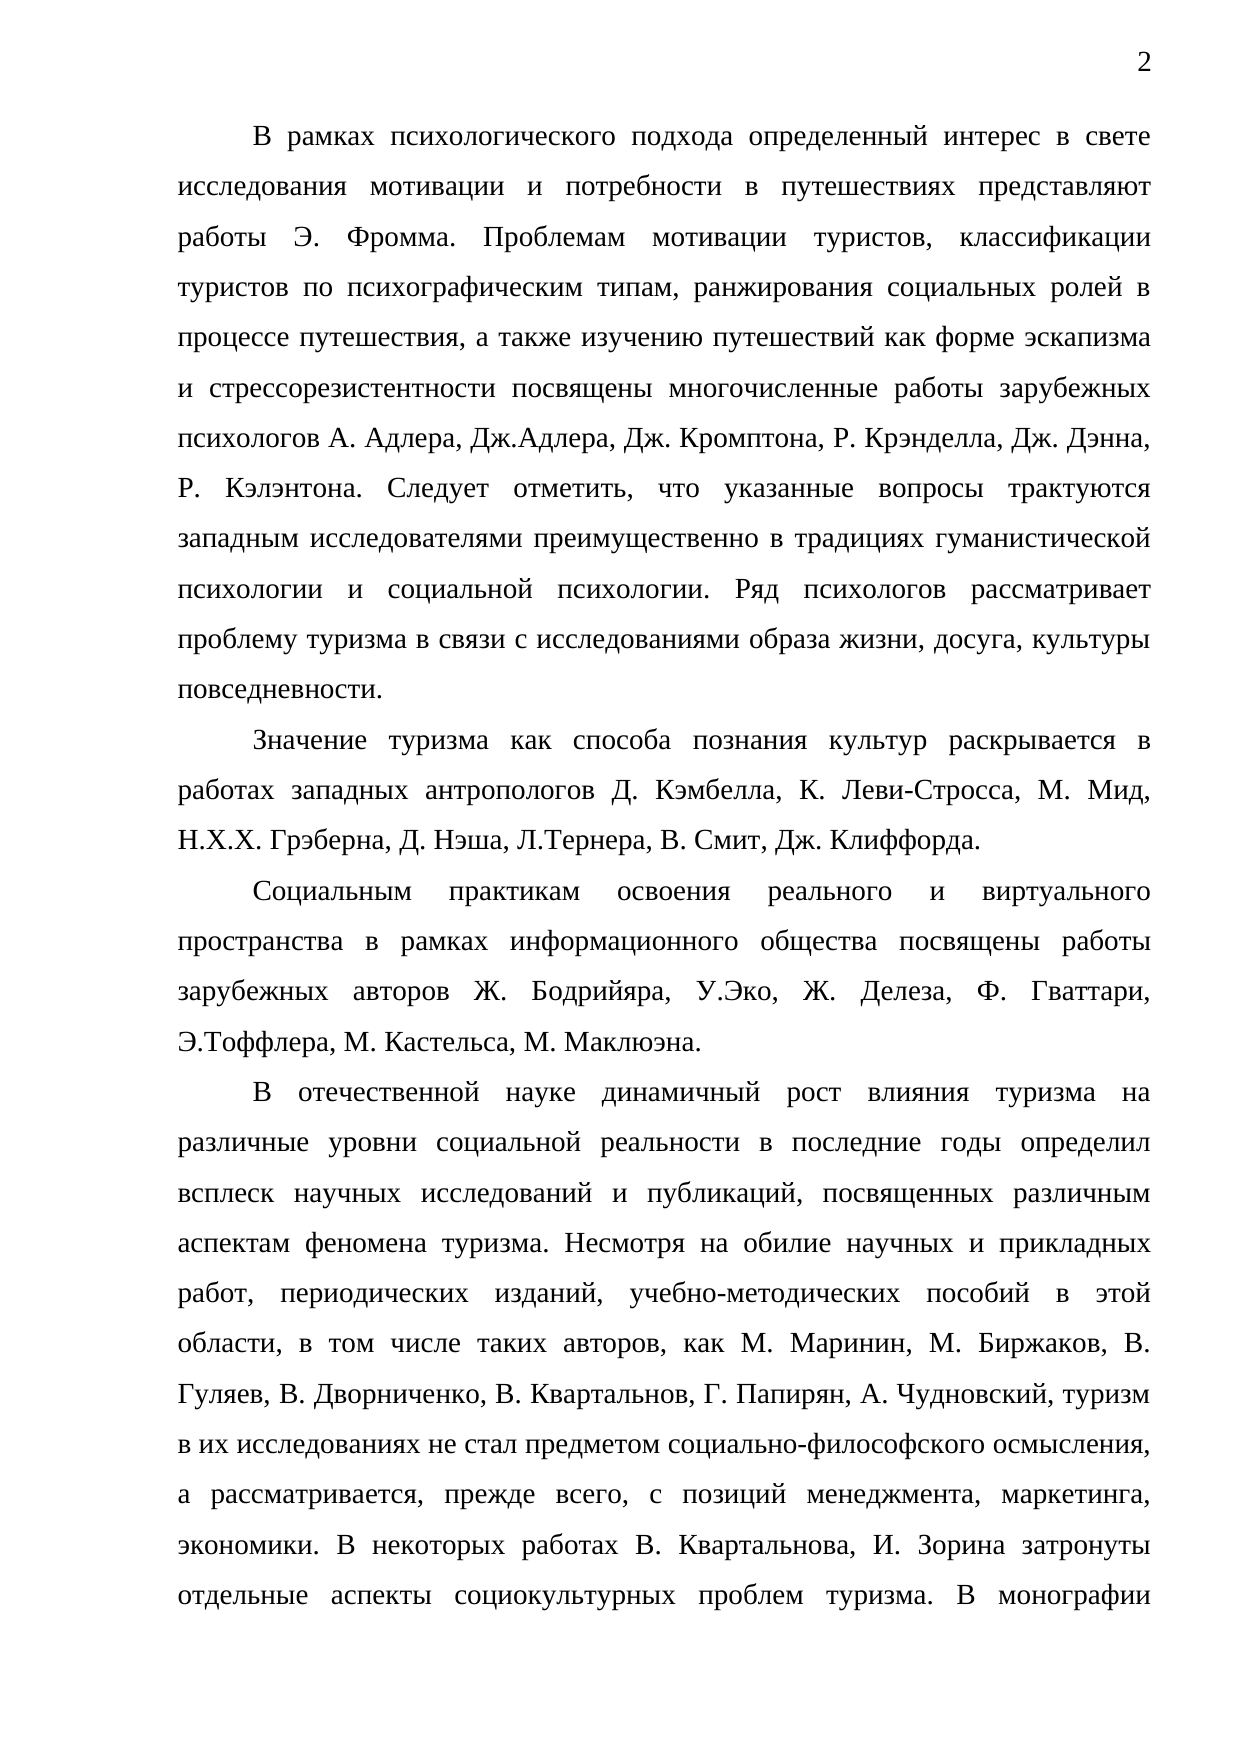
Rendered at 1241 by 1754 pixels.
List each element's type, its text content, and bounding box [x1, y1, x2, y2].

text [177, 1074, 1152, 1611]
text В рамках психологического подхода определенный интерес в свете исследования мотивации и потребности в путешествиях представляют работы Э. Фромма. Проблемам мотивации туристов, классификации туристов по психографическим типам, ранжирования социальных ролей в процессе путешествия, а также изучению путешествий как форме эскапизма и стрессорезистентности посвящены многочисленные работы зарубежных психологов А. Адлера, Дж.Адлера, Дж. Кромптона, Р. Крэнделла, Дж. Дэнна, Р. Кэлэнтона. Следует отметить, что указанные вопросы трактуются западным исследователями преимущественно в традициях гуманистической психологии и социальной психологии. Ряд психологов рассматривает проблему туризма в связи с исследованиями образа жизни, досуга, культуры повседневности. [177, 118, 1152, 705]
text Значение туризма как способа познания культур раскрывается в работах западных антропологов Д. Кэмбелла, К. Леви-Стросса, М. Мид, Н.Х.Х. Грэберна, Д. Нэша, Л.Тернера, В. Смит, Дж. Клиффорда. [177, 722, 1152, 856]
text Социальным практикам освоения реального и виртуального пространства в рамках информационного общества посвящены работы зарубежных авторов Ж. Бодрийяра, У.Эко, Ж. Делеза, Ф. Гваттари, Э.Тоффлера, М. Кастельса, М. Маклюэна. [177, 873, 1152, 1057]
